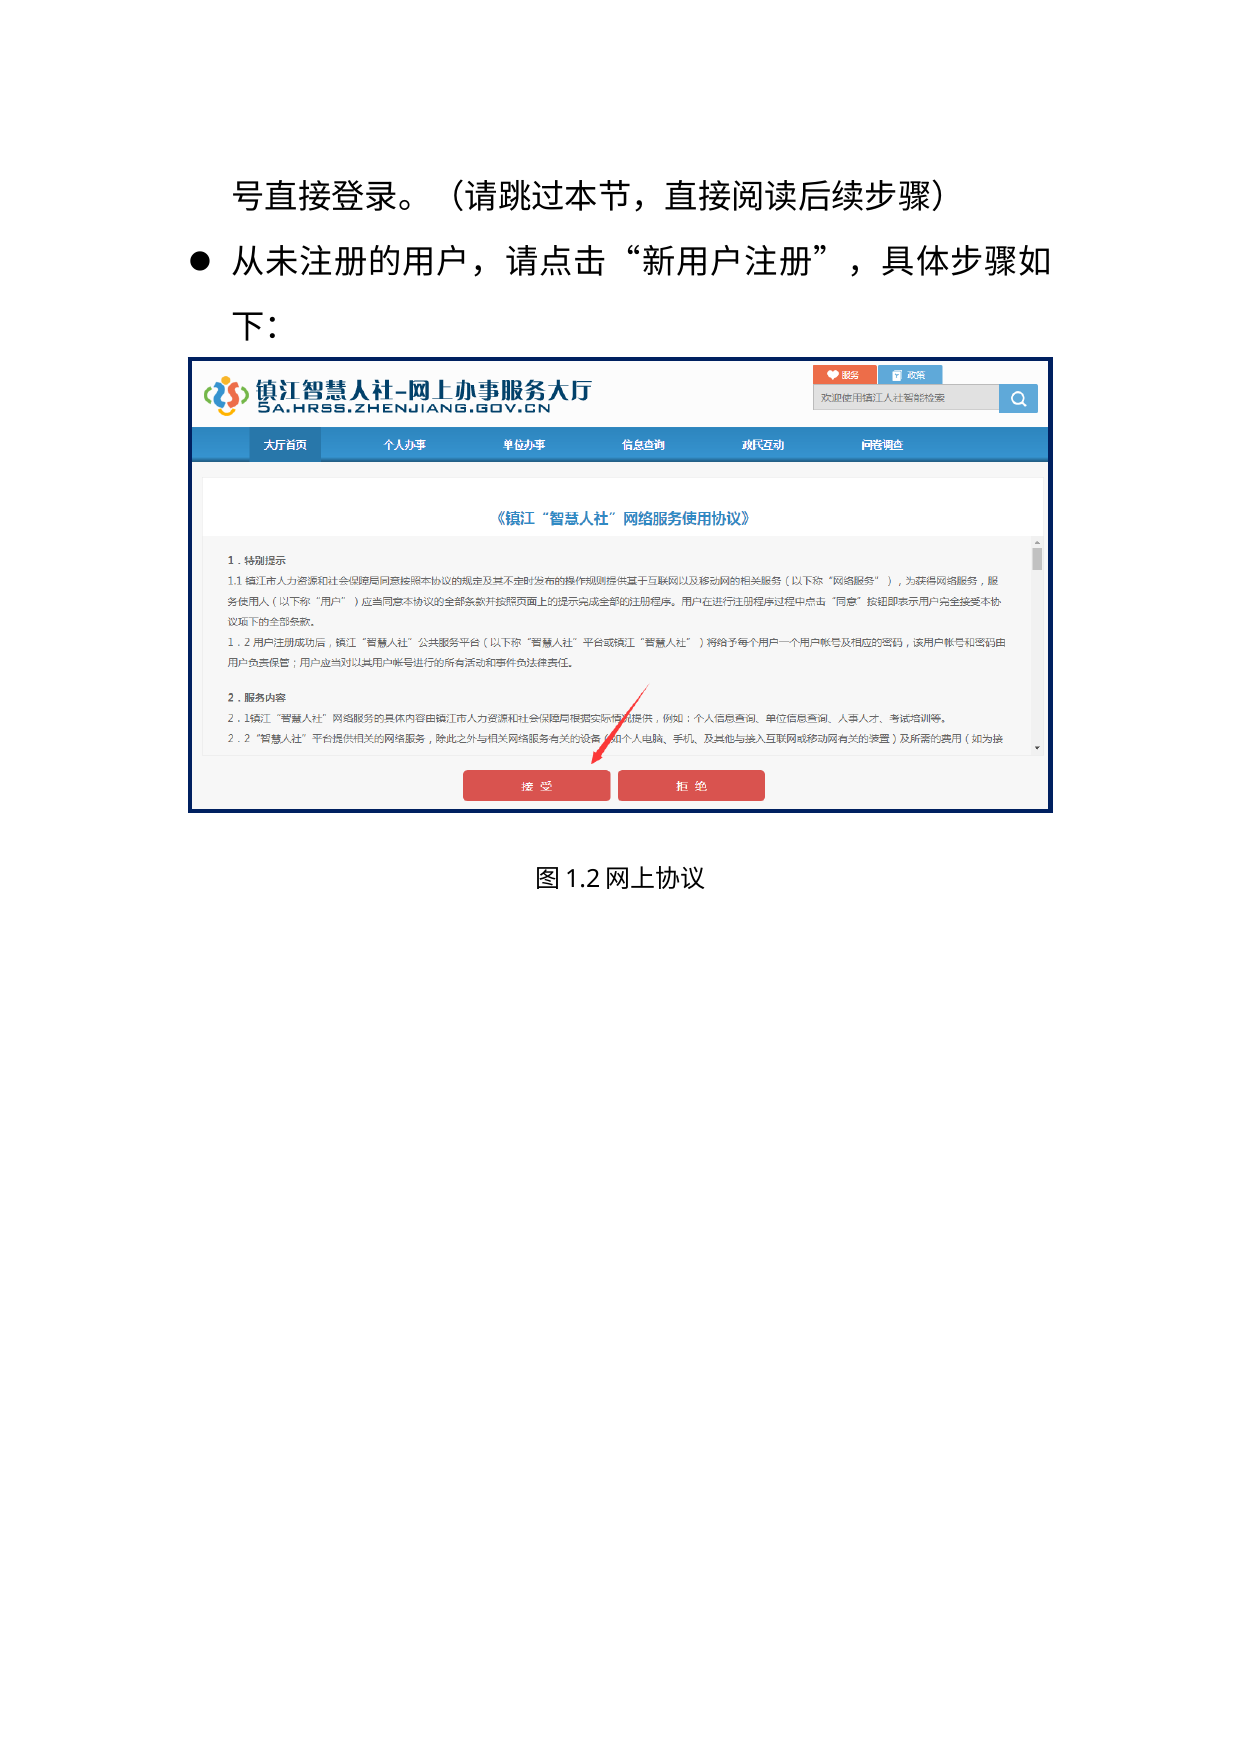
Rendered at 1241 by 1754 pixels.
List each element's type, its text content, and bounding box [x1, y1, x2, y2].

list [187, 162, 1053, 227]
text 图1.2网上协议 [187, 844, 1053, 909]
picture [192, 361, 1048, 809]
list 从未注册的用户，请点击“新用户注册”，具体步骤如下： [187, 227, 1053, 357]
